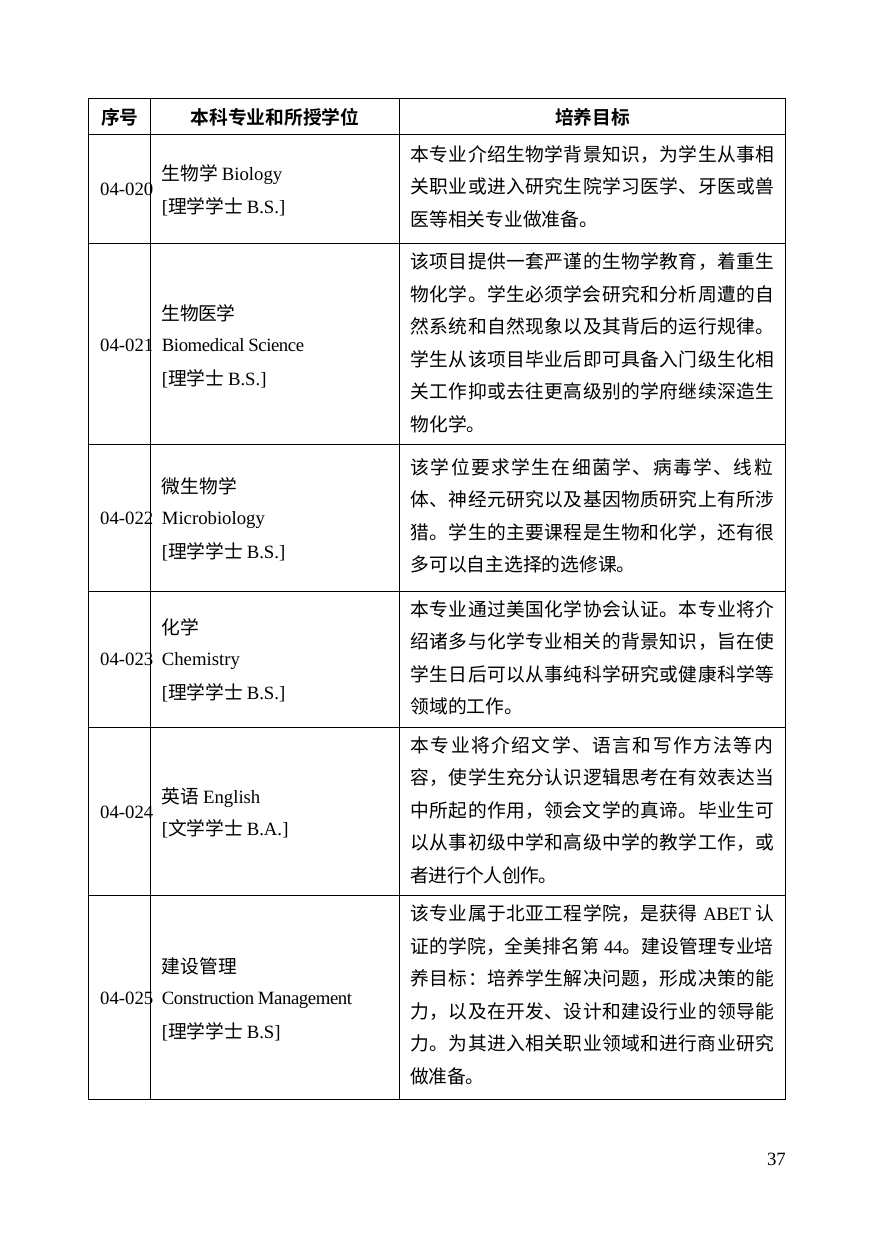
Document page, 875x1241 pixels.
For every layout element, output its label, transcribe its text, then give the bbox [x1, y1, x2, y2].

table_cell 该学位要求学生在细菌学、病毒学、线粒体、神经元研究以及基因物质研究上有所涉猎。学生的主要课程是生物和化学，还有很多可以自主选择的选修课。 [400, 445, 785, 591]
table_cell 英语English [文学学士B.A.] [151, 728, 399, 895]
table_cell 本专业通过美国化学协会认证。本专业将介绍诸多与化学专业相关的背景知识，旨在使学生日后可以从事纯科学研究或健康科学等领域的工作。 [400, 592, 785, 727]
table_cell 该专业属于北亚工程学院，是获得ABET认证的学院，全美排名第44。建设管理专业培养目标：培养学生解决问题，形成决策的能力，以及在开发、设计和建设行业的领导能力。为其进入相关职业领域和进行商业研究做准备。 [400, 896, 785, 1099]
table_cell 化学 Chemistry [理学学士B.S.] [151, 592, 399, 727]
table_cell [89, 445, 150, 591]
table_cell 生物学Biology [理学学士B.S.] [151, 135, 399, 243]
table_header 本科专业和所授学位 [151, 99, 399, 134]
table_cell [89, 896, 150, 1099]
table_cell 建设管理 Construction Management [理学学士B.S] [151, 896, 399, 1099]
table_header 序号 [89, 99, 150, 134]
table_header 培养目标 [400, 99, 785, 134]
table_cell 生物医学 Biomedical Science [理学士B.S.] [151, 244, 399, 444]
table_cell [89, 135, 150, 243]
table_cell 该项目提供一套严谨的生物学教育，着重生物化学。学生必须学会研究和分析周遭的自然系统和自然现象以及其背后的运行规律。学生从该项目毕业后即可具备入门级生化相关工作抑或去往更高级别的学府继续深造生物化学。 [400, 244, 785, 444]
table_cell 本专业将介绍文学、语言和写作方法等内容，使学生充分认识逻辑思考在有效表达当中所起的作用，领会文学的真谛。毕业生可以从事初级中学和高级中学的教学工作，或者进行个人创作。 [400, 728, 785, 895]
table_cell 本专业介绍生物学背景知识，为学生从事相关职业或进入研究生院学习医学、牙医或兽医等相关专业做准备。 [400, 135, 785, 243]
table_cell 微生物学 Microbiology [理学学士B.S.] [151, 445, 399, 591]
table_cell [89, 592, 150, 727]
table_cell [89, 728, 150, 895]
table_cell [89, 244, 150, 444]
